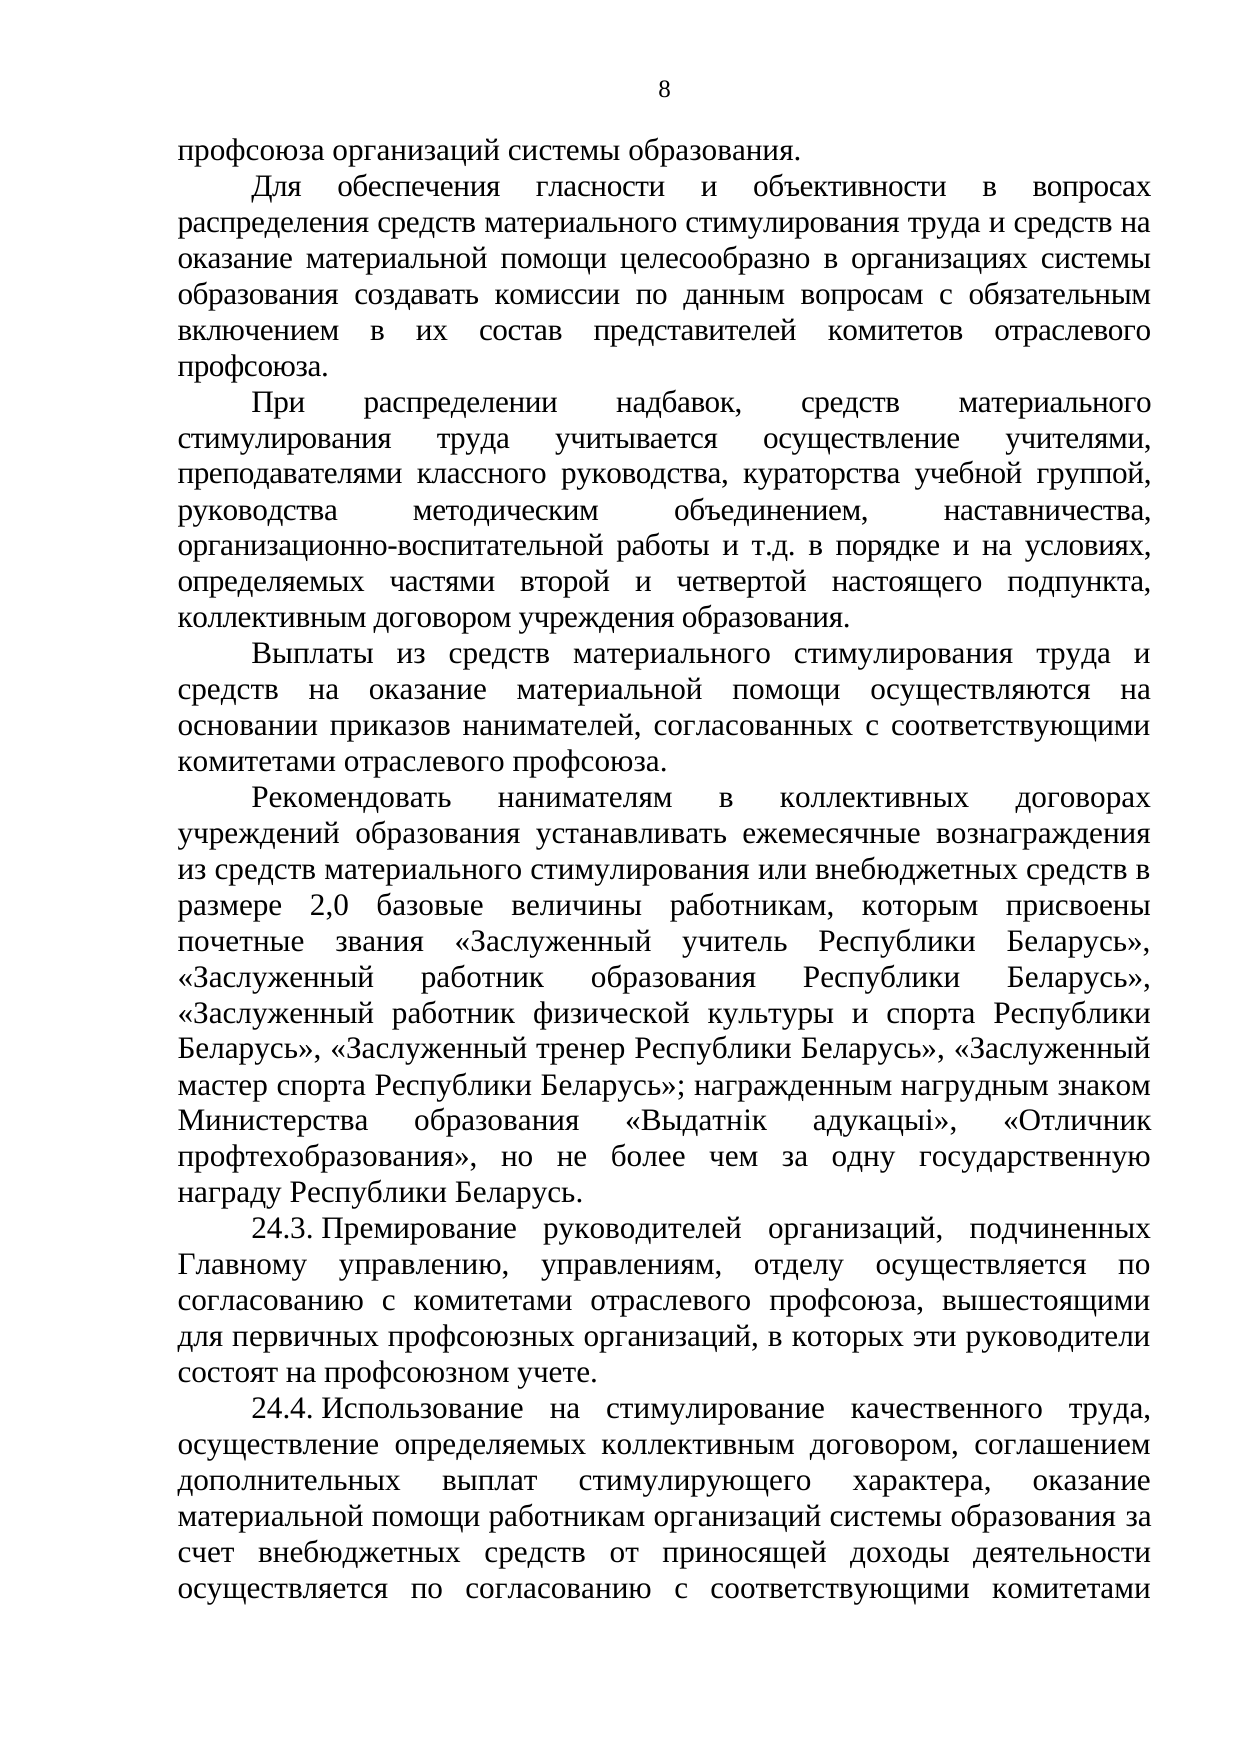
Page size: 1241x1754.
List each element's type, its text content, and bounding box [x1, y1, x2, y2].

text Для обеспечения гласности и объективности в вопросах распределения средств материального стимулирования труда и средств на оказание материальной помощи целесообразно в организациях системы образования создавать комиссии по данным вопросам с обязательным включением в их состав представителей комитетов отраслевого профсоюза. [177, 167, 1152, 383]
text Рекомендовать нанимателям в коллективных договорах учреждений образования устанавливать ежемесячные вознаграждения из средств материального стимулирования или внебюджетных средств в размере 2,0 базовые величины работникам, которым присвоены почетные звания «Заслуженный учитель Республики Беларусь», «Заслуженный работник образования Республики Беларусь», «Заслуженный работник физической культуры и спорта Республики Беларусь», «Заслуженный тренер Республики Беларусь», «Заслуженный мастер спорта Республики Беларусь»; награжденным нагрудным знаком Министерства образования «Выдатнік адукацыі», «Отличник профтехобразования», но не более чем за одну государственную награду Республики Беларусь. [177, 778, 1152, 1209]
text Выплаты из средств материального стимулирования труда и средств на оказание материальной помощи осуществляются на основании приказов нанимателей, согласованных с соответствующими комитетами отраслевого профсоюза. [177, 634, 1152, 778]
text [177, 1389, 1152, 1605]
text При распределении надбавок, средств материального стимулирования труда учитывается осуществление учителями, преподавателями классного руководства, кураторства учебной группой, руководства методическим объединением, наставничества, организационно-воспитательной работы и т.д. в порядке и на условиях, определяемых частями второй и четвертой настоящего подпункта, коллективным договором учреждения образования. [177, 383, 1152, 634]
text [177, 131, 1152, 167]
text 24.3. Премирование руководителей организаций, подчиненных Главному управлению, управлениям, отделу осуществляется по согласованию с комитетами отраслевого профсоюза, вышестоящими для первичных профсоюзных организаций, в которых эти руководители состоят на профсоюзном учете. [177, 1209, 1152, 1389]
